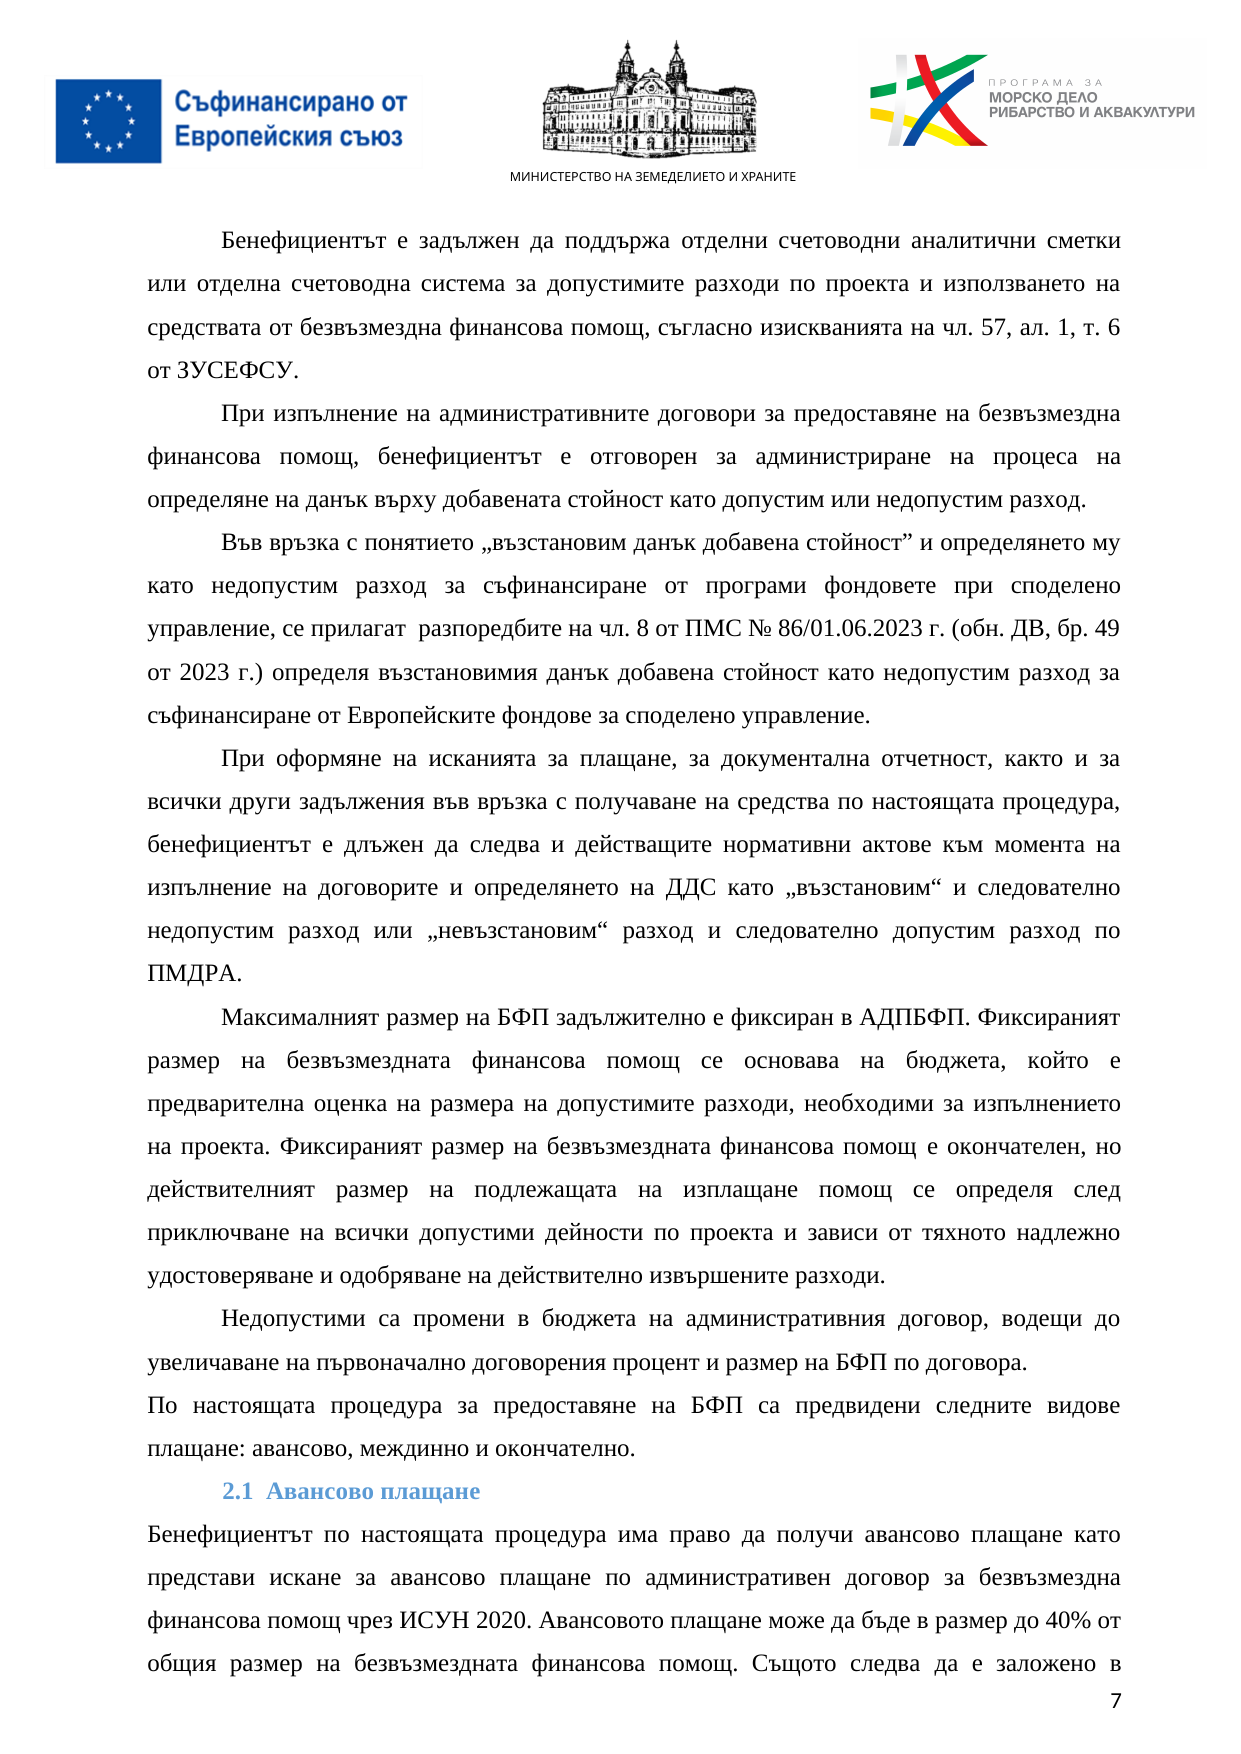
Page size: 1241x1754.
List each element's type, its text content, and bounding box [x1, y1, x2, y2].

text При изпълнение на административните договори за предоставяне на безвъзмездна финансова помощ, бенефициентът е отговорен за администриране на процеса на определяне на данък върху добавената стойност като допустим или недопустим разход. [147, 398, 1122, 513]
text Във връзка с понятието „възстановим данък добавена стойност” и определянето му като недопустим разход за съфинансиране от програми фондовете при споделено управление, се прилагат разпоредбите на чл. 8 от ПМС № 86/01.06.2023 г. (обн. ДВ, бр. 49 от 2023 г.) определя възстановимия данък добавена стойност като недопустим разход за съфинансиране от Европейските фондове за споделено управление. [147, 527, 1122, 728]
text Максималният размер на БФП задължително е фиксиран в АДПБФП. Фиксираният размер на безвъзмездната финансова помощ се основава на бюджета, който е предварителна оценка на размера на допустимите разходи, необходими за изпълнението на проекта. Фиксираният размер на безвъзмездната финансова помощ е окончателен, но действителният размер на подлежащата на изплащане помощ се определя след приключване на всички допустими дейности по проекта и зависи от тяхното надлежно удостоверяване и одобряване на действително извършените разходи. [147, 1002, 1122, 1289]
text Недопустими са промени в бюджета на административния договор, водещи до увеличаване на първоначално договорения процент и размер на БФП по договора. [147, 1303, 1122, 1375]
picture [537, 37, 762, 159]
text При оформяне на исканията за плащане, за документална отчетност, както и за всички други задължения във връзка с получаване на средства по настоящата процедура, бенефициентът е длъжен да следва и действащите нормативни актове към момента на изпълнение на договорите и определянето на ДДС като „възстановим“ и следователно недопустим разход или „невъзстановим“ разход и следователно допустим разход по ПМДРА. [147, 743, 1122, 987]
picture [858, 38, 1208, 169]
text Бенефициентът е задължен да поддържа отделни счетоводни аналитични сметки или отделна счетоводна система за допустимите разходи по проекта и използването на средствата от безвъзмездна финансова помощ, съгласно изискванията на чл. 57, ал. 1, т. 6 от ЗУСЕФСУ. [147, 225, 1122, 383]
list Авансово плащане [222, 1476, 1122, 1505]
picture [43, 75, 424, 170]
text По настоящата процедура за предоставяне на БФП са предвидени следните видове плащане: авансово, междинно и окончателно. [147, 1390, 1122, 1462]
